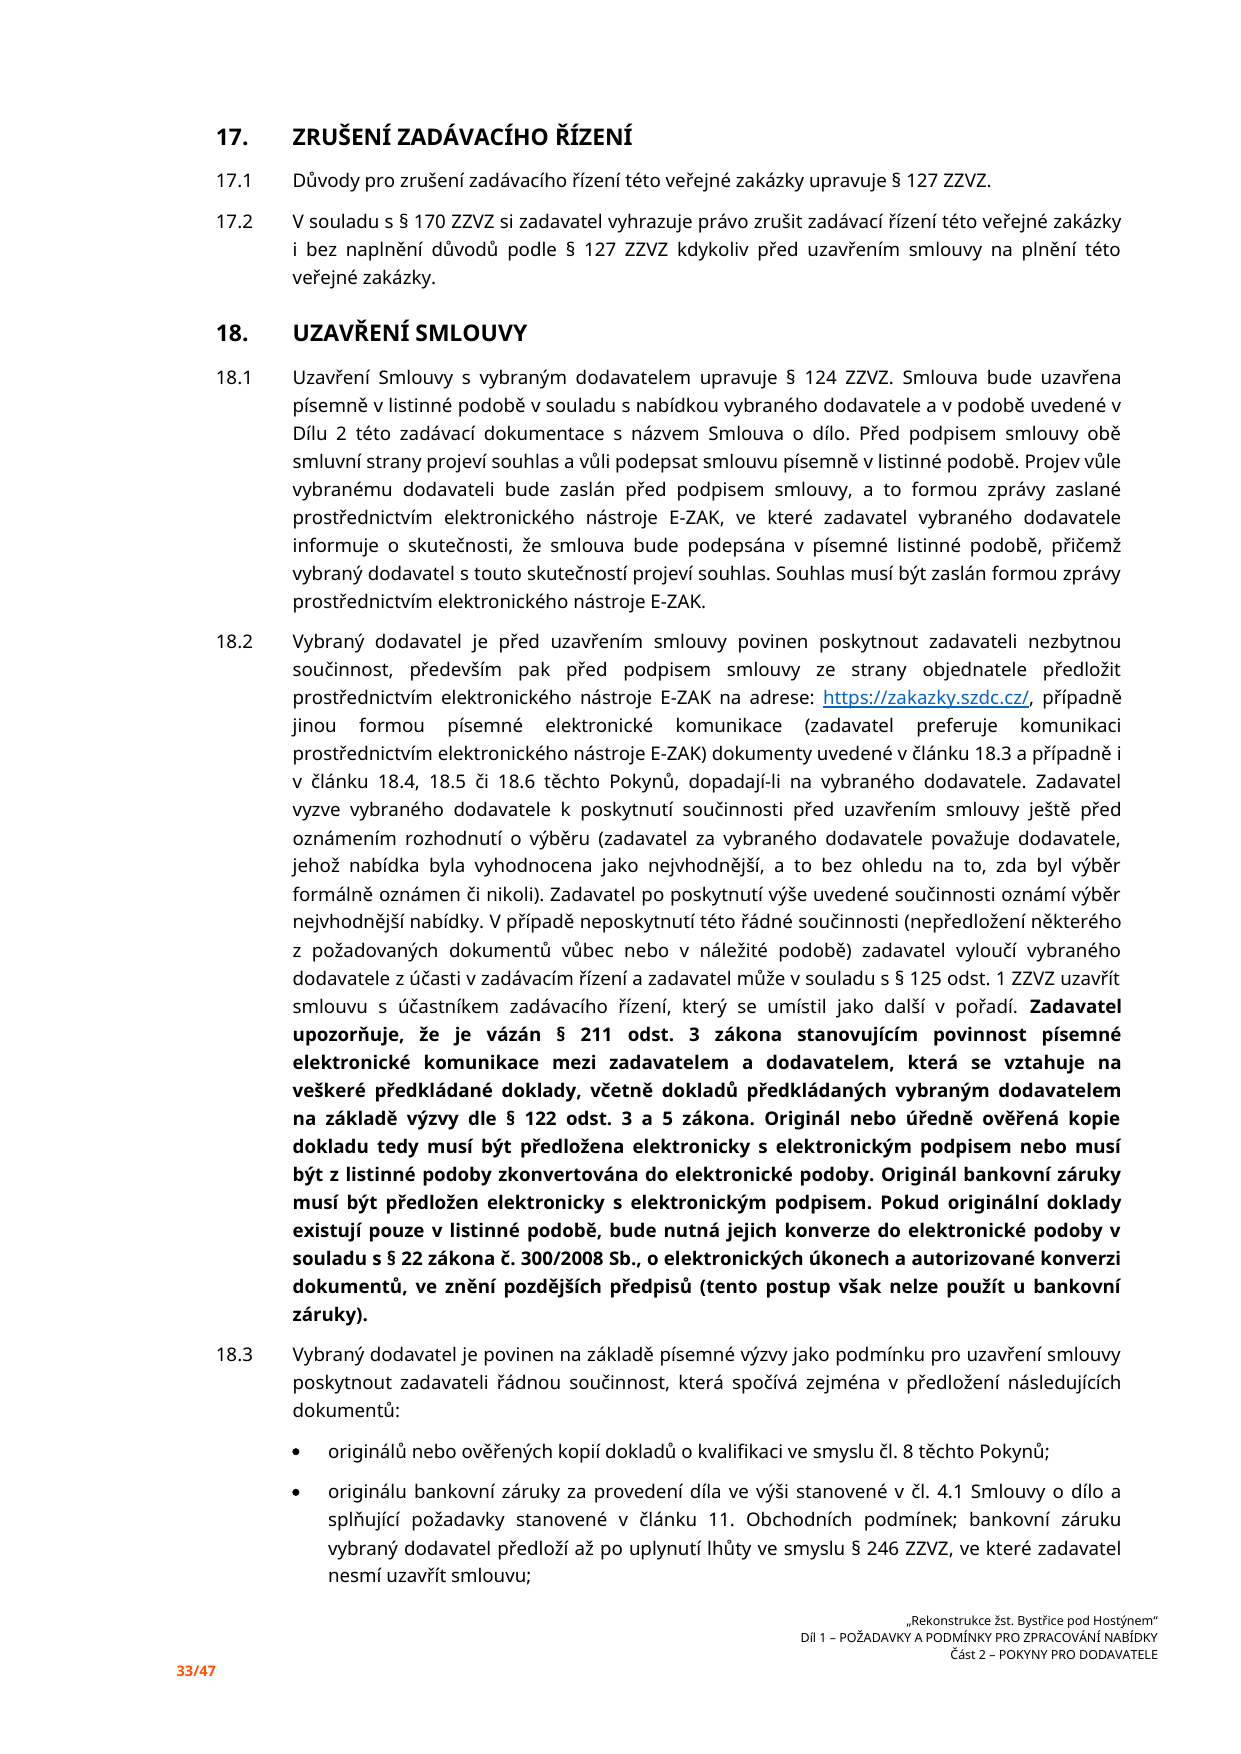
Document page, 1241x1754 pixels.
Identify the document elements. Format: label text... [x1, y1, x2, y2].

text ZRUŠENÍ ZADÁVACÍHO ŘÍZENÍ [216, 121, 1122, 152]
text Důvody pro zrušení zadávacího řízení této veřejné zakázky upravuje § 127 ZZVZ. [216, 167, 1122, 193]
text UZAVŘENÍ SMLOUVY [216, 317, 1122, 348]
text V souladu s § 170 ZZVZ si zadavatel vyhrazuje právo zrušit zadávací řízení této veřejné zakázky i bez naplnění důvodů podle § 127 ZZVZ kdykoliv před uzavřením smlouvy na plnění této veřejné zakázky. [216, 208, 1122, 289]
text originálu bankovní záruky za provedení díla ve výši stanovené v čl. 4.1 Smlouvy o dílo a splňující požadavky stanovené v článku 11. Obchodních podmínek; bankovní záruku vybraný dodavatel předloží až po uplynutí lhůty ve smyslu § 246 ZZVZ, ve které zadavatel nesmí uzavřít smlouvu; [292, 1479, 1122, 1588]
text Vybraný dodavatel je před uzavřením smlouvy povinen poskytnout zadavateli nezbytnou součinnost, především pak před podpisem smlouvy ze strany objednatele předložit prostřednictvím elektronického nástroje E-ZAK na adrese: https://zakazky.szdc.cz/, případně jinou formou písemné elektronické komunikace (zadavatel preferuje komunikaci prostřednictvím elektronického nástroje E-ZAK) dokumenty uvedené v článku 18.3 a případně i v článku 18.4, 18.5 či 18.6 těchto Pokynů, dopadají-li na vybraného dodavatele. Zadavatel vyzve vybraného dodavatele k poskytnutí součinnosti před uzavřením smlouvy ještě před oznámením rozhodnutí o výběru (zadavatel za vybraného dodavatele považuje dodavatele, jehož nabídka byla vyhodnocena jako nejvhodnější, a to bez ohledu na to, zda byl výběr formálně oznámen či nikoli). Zadavatel po poskytnutí výše uvedené součinnosti oznámí výběr nejvhodnější nabídky. V případě neposkytnutí této řádné součinnosti (nepředložení některého z požadovaných dokumentů vůbec nebo v náležité podobě) zadavatel vyloučí vybraného dodavatele z účasti v zadávacím řízení a zadavatel může v souladu s § 125 odst. 1 ZZVZ uzavřít smlouvu s účastníkem zadávacího řízení, který se umístil jako další v pořadí. Zadavatel upozorňuje, že je vázán § 211 odst. 3 zákona stanovujícím povinnost písemné elektronické komunikace mezi zadavatelem a dodavatelem, která se vztahuje na veškeré předkládané doklady, včetně dokladů předkládaných vybraným dodavatelem na základě výzvy dle § 122 odst. 3 a 5 zákona. Originál nebo úředně ověřená kopie dokladu tedy musí být předložena elektronicky s elektronickým podpisem nebo musí být z listinné podoby zkonvertována do elektronické podoby. Originál bankovní záruky musí být předložen elektronicky s elektronickým podpisem. Pokud originální doklady existují pouze v listinné podobě, bude nutná jejich konverze do elektronické podoby v souladu s § 22 zákona č. 300/2008 Sb., o elektronických úkonech a autorizované konverzi dokumentů, ve znění pozdějších předpisů (tento postup však nelze použít u bankovní záruky). [216, 629, 1122, 1327]
text Uzavření Smlouvy s vybraným dodavatelem upravuje § 124 ZZVZ. Smlouva bude uzavřena písemně v listinné podobě v souladu s nabídkou vybraného dodavatele a v podobě uvedené v Dílu 2 této zadávací dokumentace s názvem Smlouva o dílo. Před podpisem smlouvy obě smluvní strany projeví souhlas a vůli podepsat smlouvu písemně v listinné podobě. Projev vůle vybranému dodavateli bude zaslán před podpisem smlouvy, a to formou zprávy zaslané prostřednictvím elektronického nástroje E-ZAK, ve které zadavatel vybraného dodavatele informuje o skutečnosti, že smlouva bude podepsána v písemné listinné podobě, přičemž vybraný dodavatel s touto skutečností projeví souhlas. Souhlas musí být zaslán formou zprávy prostřednictvím elektronického nástroje E-ZAK. [216, 364, 1122, 614]
text Vybraný dodavatel je povinen na základě písemné výzvy jako podmínku pro uzavření smlouvy poskytnout zadavateli řádnou součinnost, která spočívá zejména v předložení následujících dokumentů: [216, 1342, 1122, 1423]
text originálů nebo ověřených kopií dokladů o kvalifikaci ve smyslu čl. 8 těchto Pokynů; [292, 1438, 1122, 1464]
